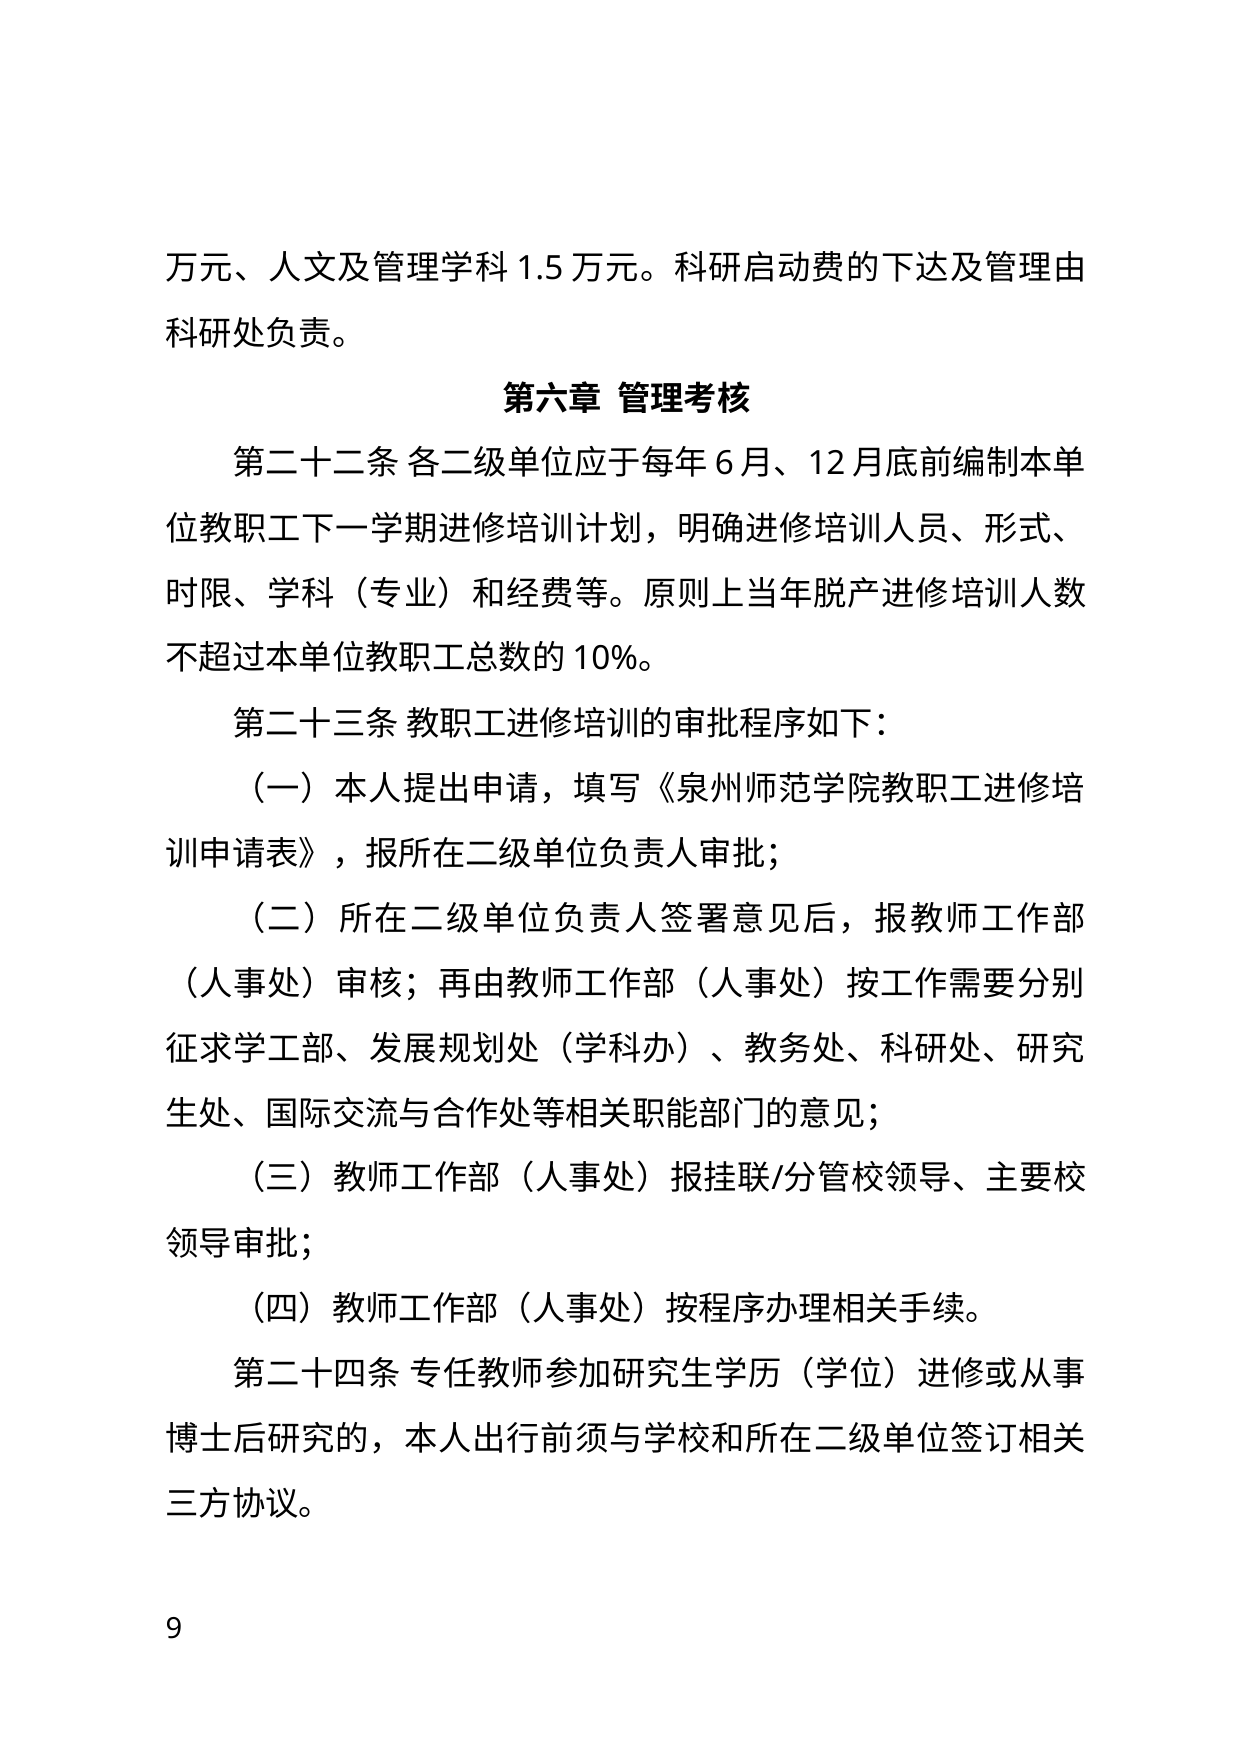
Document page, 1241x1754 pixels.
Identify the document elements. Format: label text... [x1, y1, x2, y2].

text 第二十四条 专任教师参加研究生学历（学位）进修或从事博士后研究的，本人出行前须与学校和所在二级单位签订相关三方协议。 [165, 1338, 1087, 1533]
text 第二十二条 各二级单位应于每年6月、12月底前编制本单位教职工下一学期进修培训计划，明确进修培训人员、形式、时限、学科（专业）和经费等。原则上当年脱产进修培训人数不超过本单位教职工总数的10%。 [165, 428, 1087, 688]
text 第二十三条 教职工进修培训的审批程序如下： [165, 688, 1087, 753]
text （一）本人提出申请，填写《泉州师范学院教职工进修培训申请表》，报所在二级单位负责人审批； [165, 753, 1087, 883]
text （二）所在二级单位负责人签署意见后，报教师工作部（人事处）审核；再由教师工作部（人事处）按工作需要分别征求学工部、发展规划处（学科办）、教务处、科研处、研究生处、国际交流与合作处等相关职能部门的意见； [165, 883, 1087, 1143]
text 第六章 管理考核 [165, 363, 1087, 428]
text （三）教师工作部（人事处）报挂联/分管校领导、主要校领导审批； [165, 1143, 1087, 1273]
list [165, 233, 1087, 363]
text （四）教师工作部（人事处）按程序办理相关手续。 [165, 1273, 1087, 1338]
